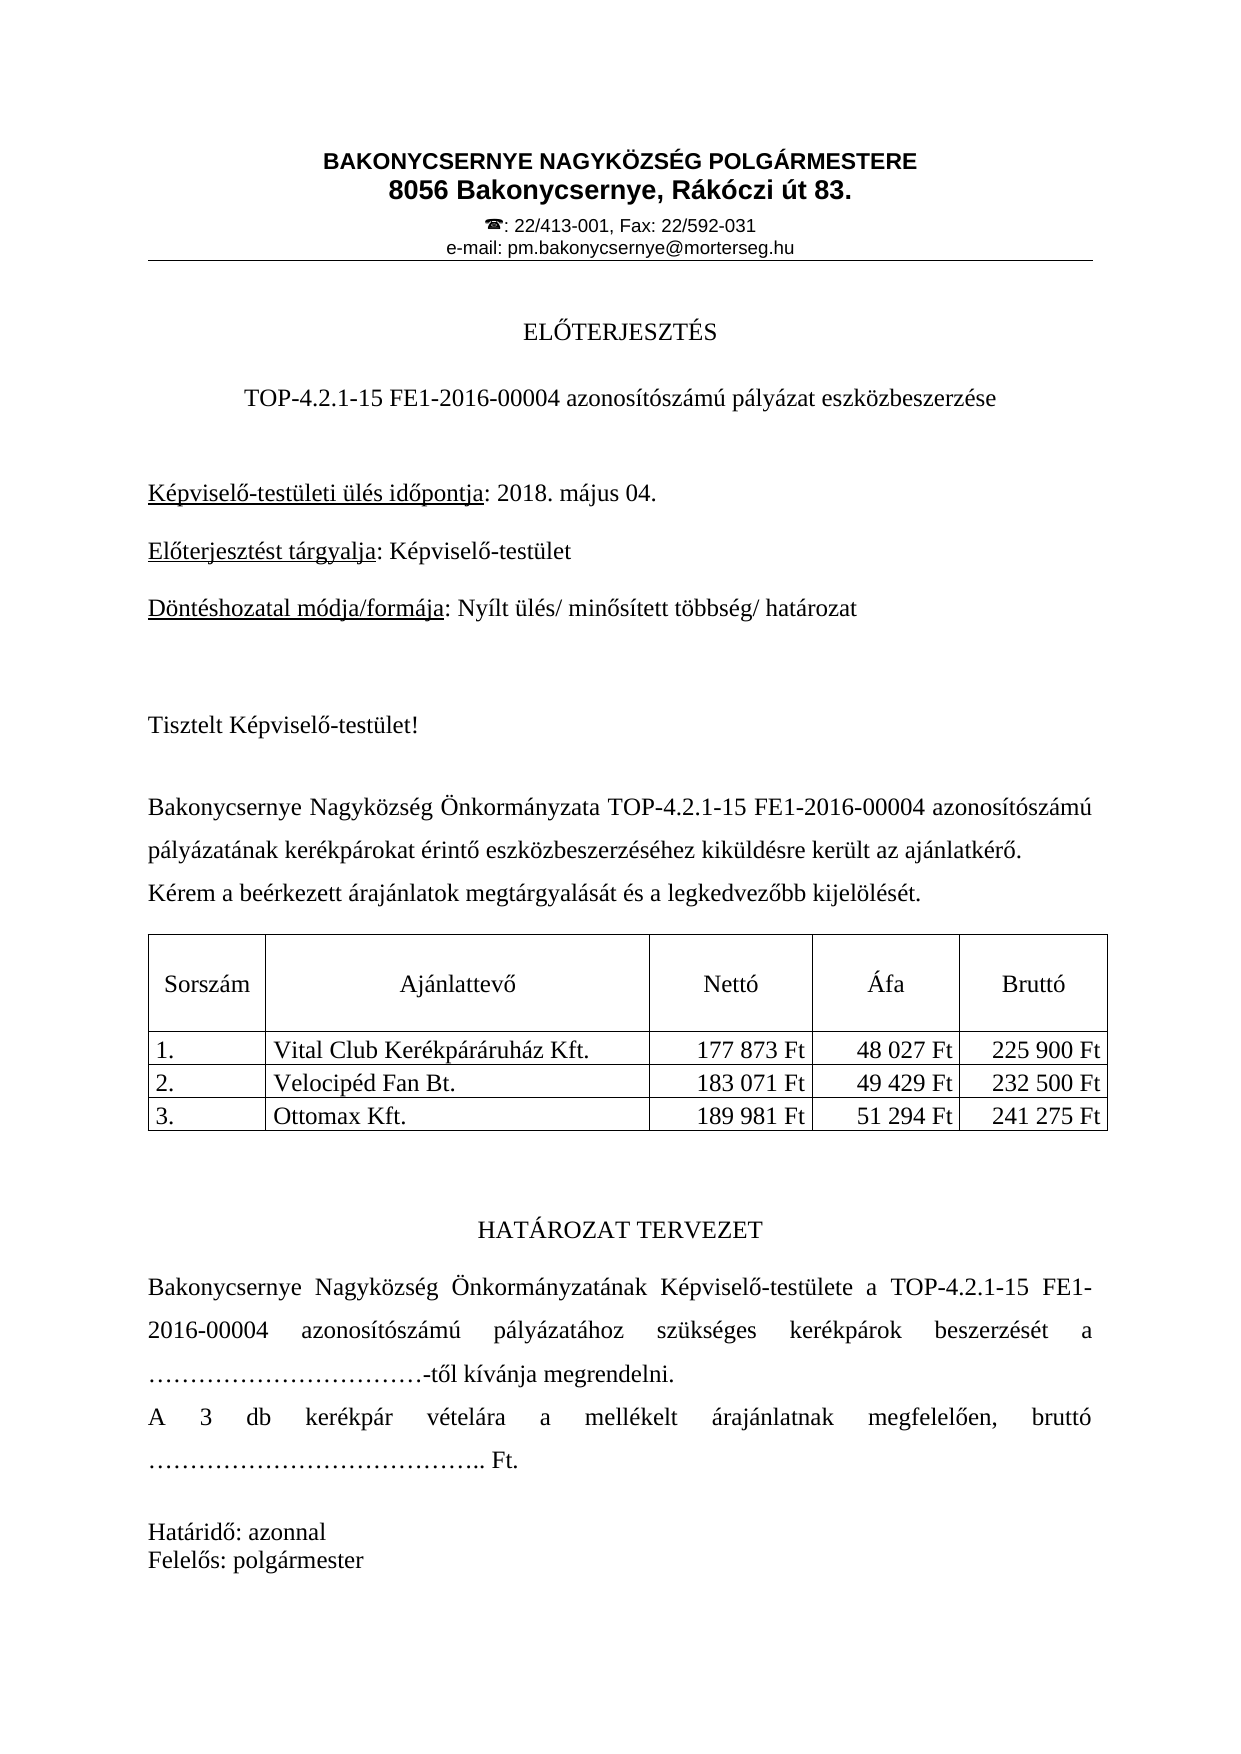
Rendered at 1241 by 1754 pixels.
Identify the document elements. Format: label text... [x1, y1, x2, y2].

table_cell 232 500 Ft [960, 1065, 1107, 1097]
text : 22/413-001, Fax: 22/592-031 [148, 215, 1093, 237]
table_cell 49 429 Ft [813, 1065, 959, 1097]
text Képviselő-testületi ülés időpontja: 2018. május 04. [148, 478, 1093, 507]
table_header Ajánlattevő [266, 935, 649, 1031]
table_cell Velocipéd Fan Bt. [266, 1065, 649, 1097]
text HATÁROZAT TERVEZET [148, 1215, 1093, 1244]
text Bakonycsernye Nagyközség Önkormányzata TOP-4.2.1-15 FE1-2016-00004 azonosítószámú pályázatának kerékpárokat érintő eszközbeszerzéséhez kiküldésre került az ajánlatkérő. [148, 792, 1093, 864]
text ELŐTERJESZTÉS [148, 317, 1093, 346]
table_header Áfa [813, 935, 959, 1031]
text Határidő: azonnal [148, 1517, 1093, 1546]
table_cell 3. [149, 1098, 265, 1129]
text Tisztelt Képviselő-testület! [148, 710, 1093, 738]
table_cell Vital Club Kerékpáráruház Kft. [266, 1032, 649, 1064]
text Bakonycsernye Nagyközség Önkormányzatának Képviselő-testülete a TOP-4.2.1-15 FE1-2016-00004 azonosítószámú pályázatához szükséges kerékpárok beszerzését a ……………………………-től kívánja megrendelni. [148, 1272, 1093, 1387]
text A 3 db kerékpár vételára a mellékelt árajánlatnak megfelelően, bruttó ………………………………….. Ft. [148, 1402, 1093, 1474]
table_cell 1. [149, 1032, 265, 1064]
text Előterjesztést tárgyalja: Képviselő-testület [148, 536, 1093, 565]
text Kérem a beérkezett árajánlatok megtárgyalását és a legkedvezőbb kijelölését. [148, 878, 1093, 907]
text Felelős: polgármester [148, 1546, 1093, 1574]
table_cell 2. [149, 1065, 265, 1097]
table_cell 177 873 Ft [650, 1032, 812, 1064]
table_cell 241 275 Ft [960, 1098, 1107, 1129]
table_cell 51 294 Ft [813, 1098, 959, 1129]
table_header Nettó [650, 935, 812, 1031]
table_cell 48 027 Ft [813, 1032, 959, 1064]
table_header Sorszám [149, 935, 265, 1031]
table_header Bruttó [960, 935, 1107, 1031]
text BAKONYCSERNYE NAGYKÖZSÉG POLGÁRMESTERE [148, 148, 1093, 174]
table_cell 189 981 Ft [650, 1098, 812, 1129]
text e-mail: pm.bakonycsernye@morterseg.hu [148, 237, 1093, 260]
table_cell Ottomax Kft. [266, 1098, 649, 1129]
text 8056 Bakonycsernye, Rákóczi út 83. [148, 174, 1093, 205]
text Döntéshozatal módja/formája: Nyílt ülés/ minősített többség/ határozat [148, 593, 1093, 622]
text TOP-4.2.1-15 FE1-2016-00004 azonosítószámú pályázat eszközbeszerzése [148, 383, 1093, 412]
table_cell 183 071 Ft [650, 1065, 812, 1097]
table_cell 225 900 Ft [960, 1032, 1107, 1064]
